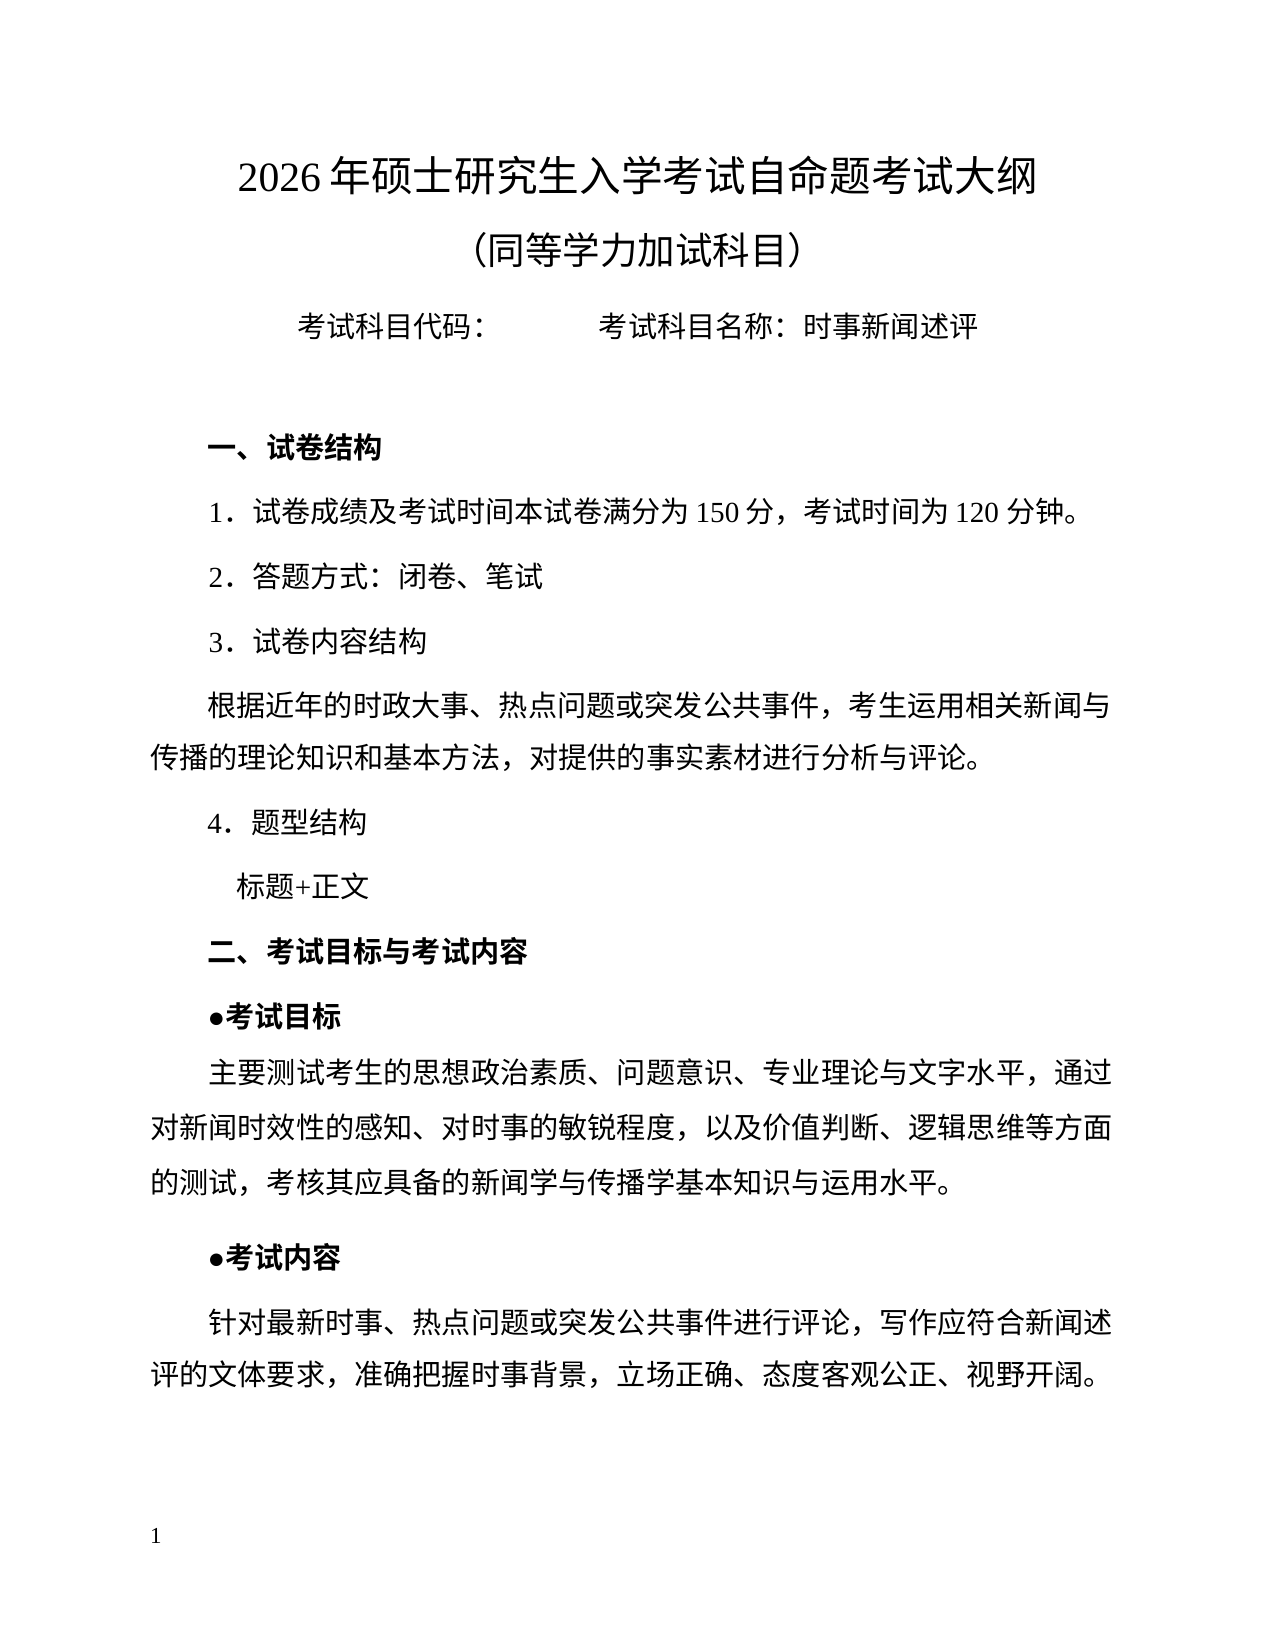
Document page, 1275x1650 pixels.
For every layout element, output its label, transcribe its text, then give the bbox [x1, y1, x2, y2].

text 3．试卷内容结构 [150, 610, 1125, 662]
text 主要测试考生的思想政治素质、问题意识、专业理论与文字水平，通过对新闻时效性的感知、对时事的敏锐程度，以及价值判断、逻辑思维等方面的测试，考核其应具备的新闻学与传播学基本知识与运用水平。 [150, 1050, 1125, 1202]
text 一、试卷结构 [150, 417, 1125, 469]
text （同等学力加试科目） [150, 223, 1125, 275]
text 1．试卷成绩及考试时间本试卷满分为150分，考试时间为120 分钟。 [150, 481, 1125, 533]
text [150, 1292, 1125, 1396]
text 标题+正文 [150, 856, 1125, 908]
text 2026年硕士研究生入学考试自命题考试大纲 [150, 150, 1125, 202]
text 根据近年的时政大事、热点问题或突发公共事件，考生运用相关新闻与传播的理论知识和基本方法，对提供的事实素材进行分析与评论。 [150, 675, 1125, 779]
text 2．答题方式：闭卷、笔试 [150, 546, 1125, 598]
text 二、考试目标与考试内容 [150, 921, 1125, 973]
text 4．题型结构 [150, 792, 1125, 844]
text ●考试目标 [150, 985, 1125, 1037]
text ●考试内容 [150, 1227, 1125, 1279]
text 考试科目代码： 考试科目名称：时事新闻述评 [150, 296, 1125, 348]
